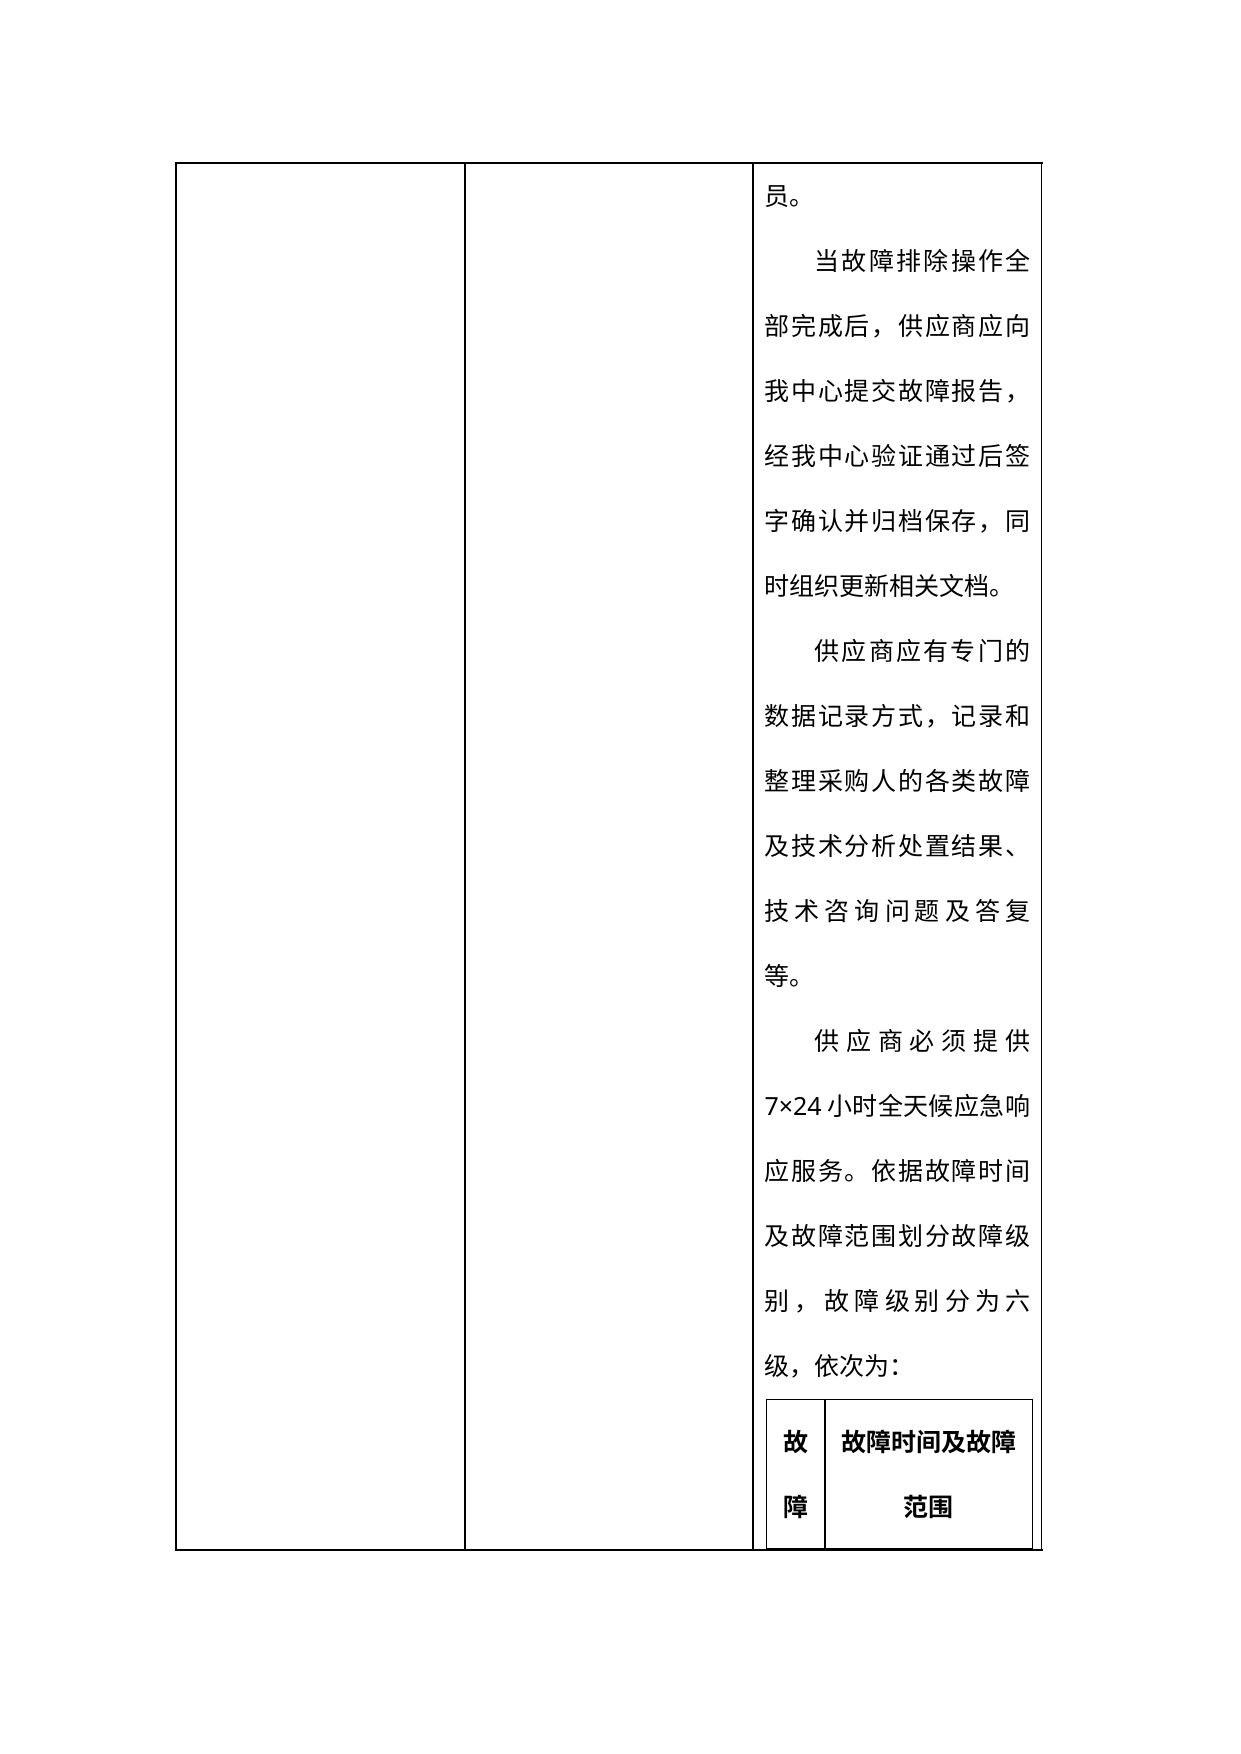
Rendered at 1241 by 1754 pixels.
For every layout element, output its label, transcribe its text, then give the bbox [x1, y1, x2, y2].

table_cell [754, 164, 1041, 1549]
table_cell 1 [177, 164, 464, 1549]
table_cell [466, 164, 752, 1549]
